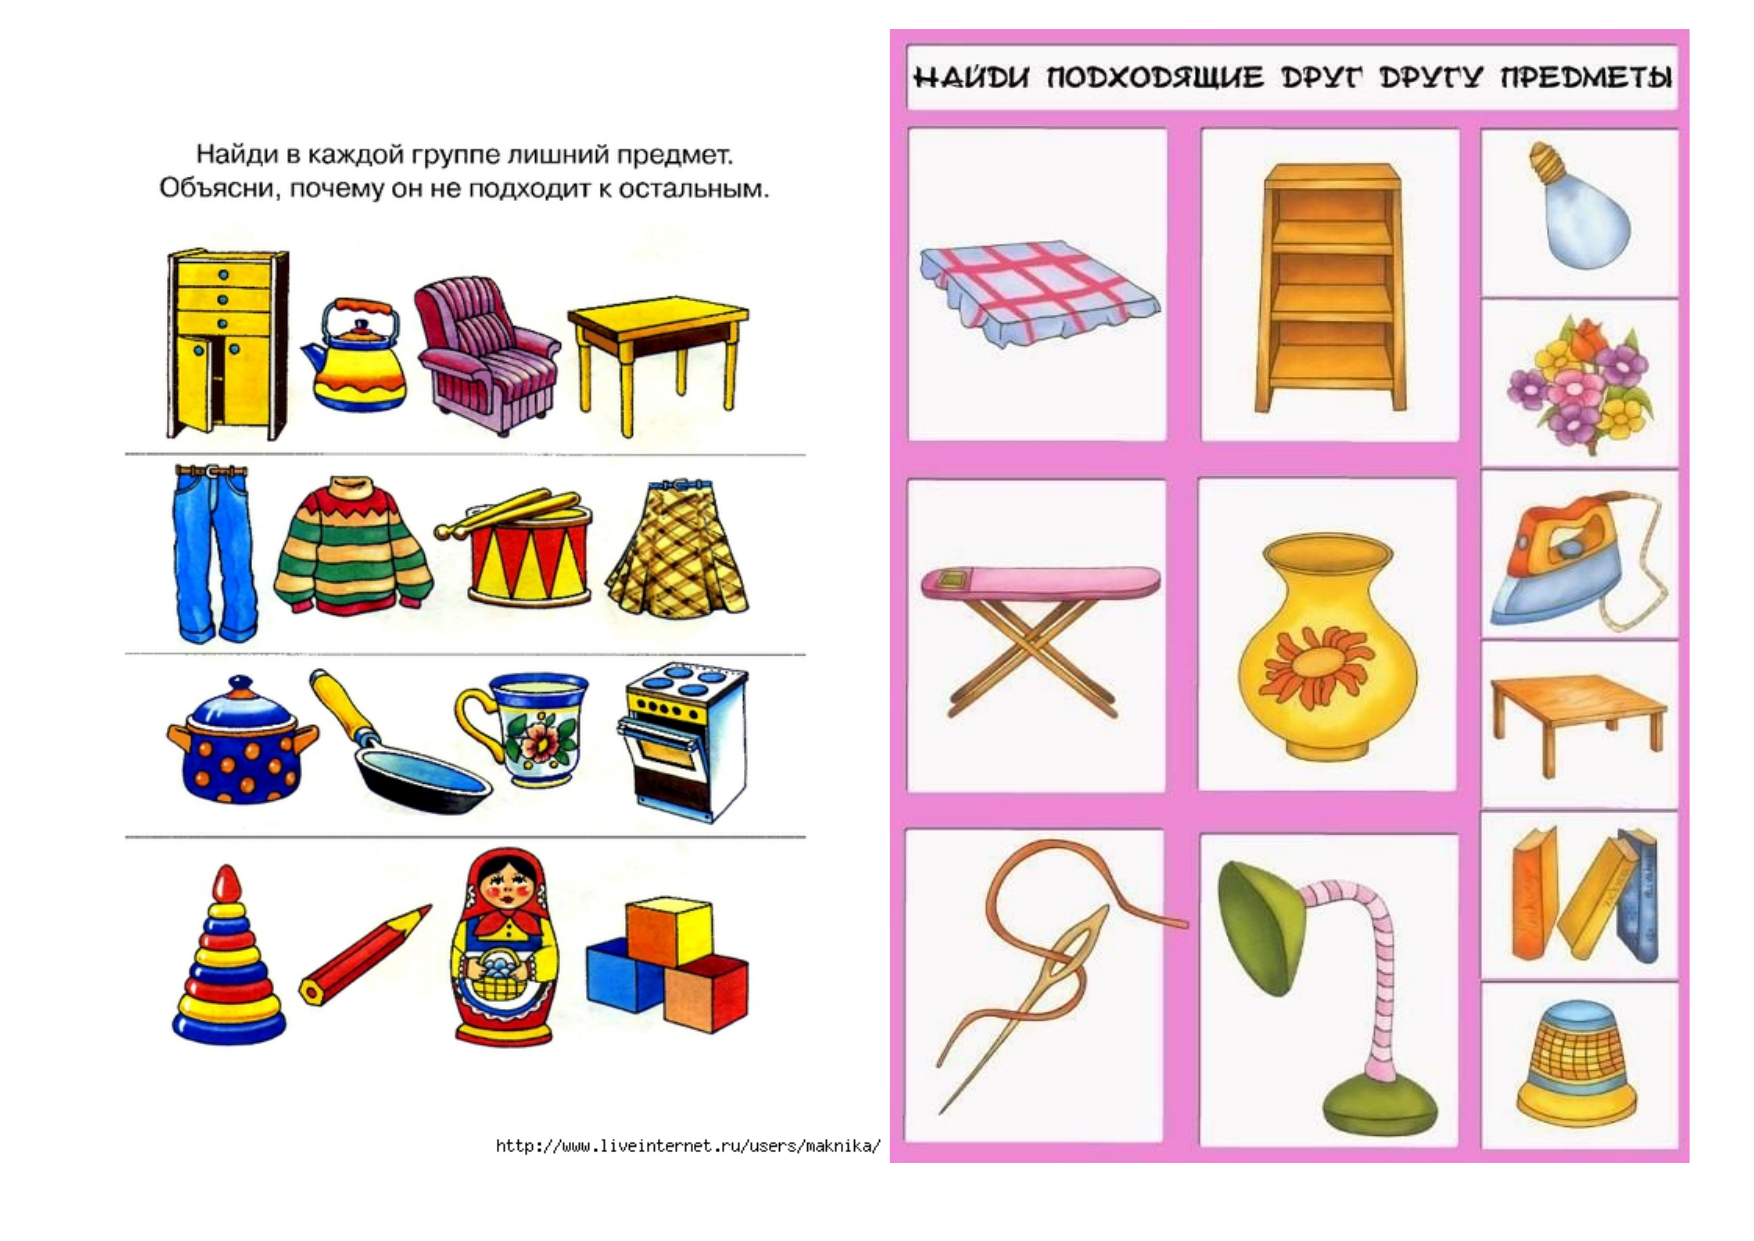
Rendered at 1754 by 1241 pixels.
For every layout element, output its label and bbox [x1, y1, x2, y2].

picture [44, 29, 1690, 1163]
